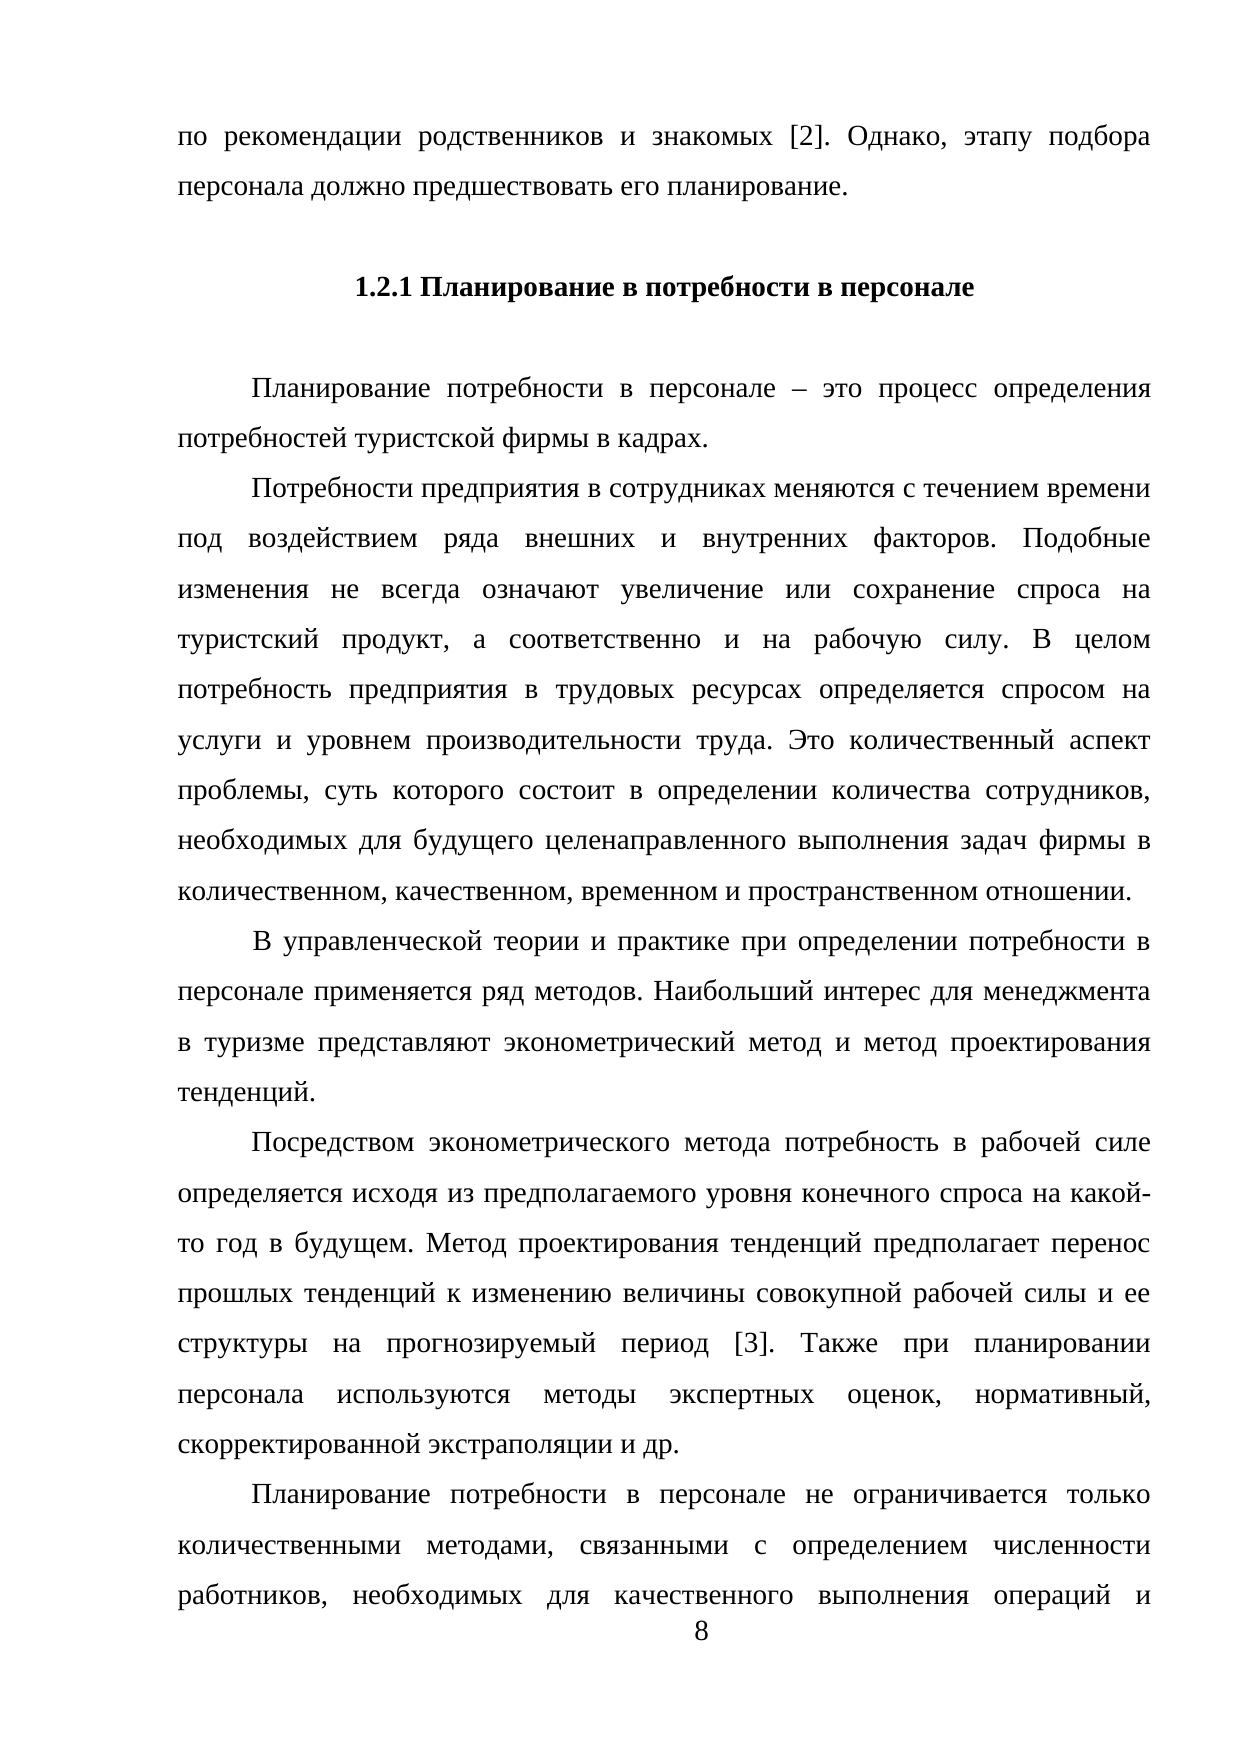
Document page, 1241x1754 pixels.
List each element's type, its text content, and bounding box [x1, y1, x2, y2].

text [177, 118, 1152, 202]
text Посредством эконометрического метода потребность в рабочей силе определяется исходя из предполагаемого уровня конечного спроса на какой-то год в будущем. Метод проектирования тенденций предполагает перенос прошлых тенденций к изменению величины совокупной рабочей силы и ее структуры на прогнозируемый период [3]. Также при планировании персонала используются методы экспертных оценок, нормативный, скорректированной экстраполяции и др. [177, 1124, 1152, 1460]
text Планирование потребности в персонале – это процесс определения потребностей туристской фирмы в кадрах. [177, 370, 1152, 453]
text В управленческой теории и практике при определении потребности в персонале применяется ряд методов. Наибольший интерес для менеджмента в туризме представляют эконометрический метод и метод проектирования тенденций. [177, 923, 1152, 1108]
text Потребности предприятия в сотрудниках меняются с течением времени под воздействием ряда внешних и внутренних факторов. Подобные изменения не всегда означают увеличение или сохранение спроса на туристский продукт, а соответственно и на рабочую силу. В целом потребность предприятия в трудовых ресурсах определяется спросом на услуги и уровнем производительности труда. Это количественный аспект проблемы, суть которого состоит в определении количества сотрудников, необходимых для будущего целенаправленного выполнения задач фирмы в количественном, качественном, временном и пространственном отношении. [177, 470, 1152, 906]
text 1.2.1 Планирование в потребности в персонале [177, 269, 1152, 303]
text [177, 1477, 1152, 1611]
